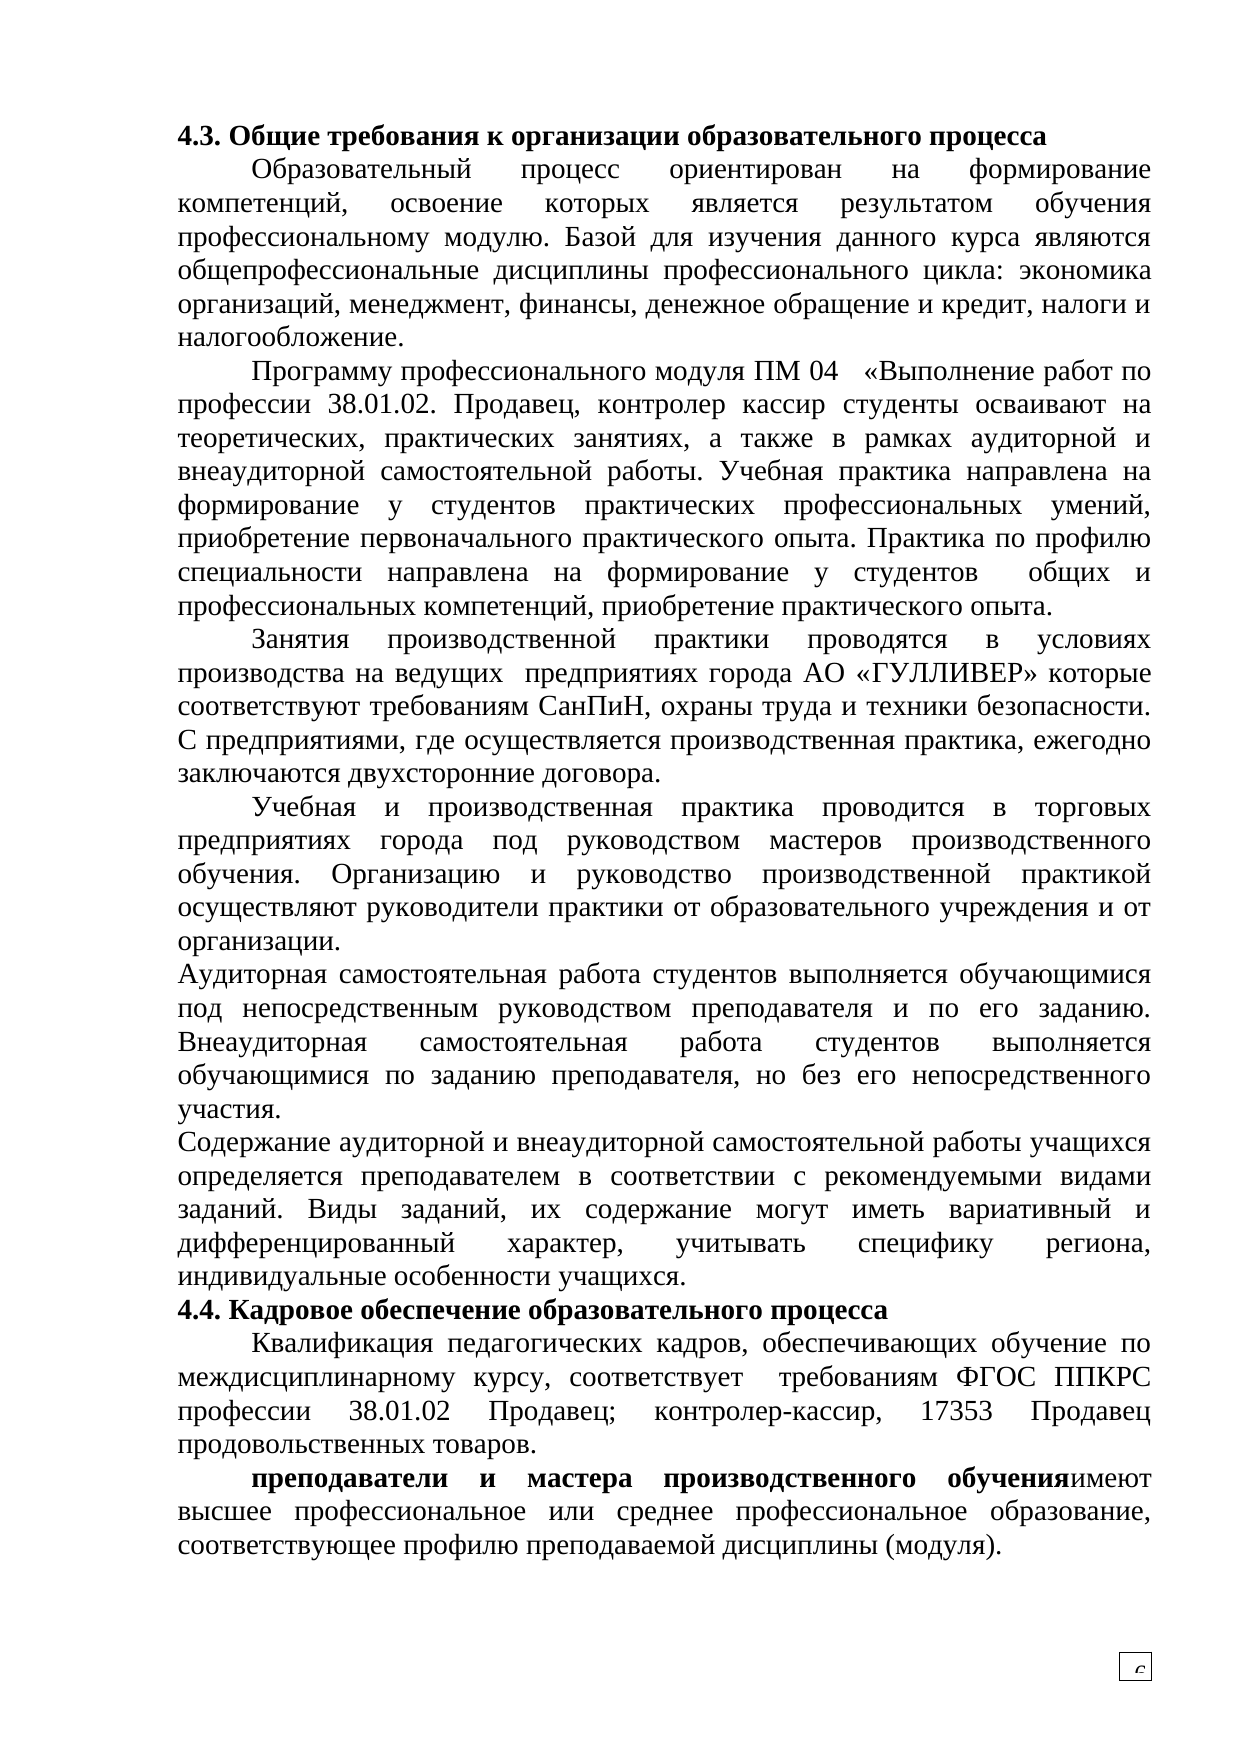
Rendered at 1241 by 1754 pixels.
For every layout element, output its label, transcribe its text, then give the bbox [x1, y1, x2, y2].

text Аудиторная самостоятельная работа студентов выполняется обучающимися под непосредственным руководством преподавателя и по его заданию. Внеаудиторная самостоятельная работа студентов выполняется обучающимися по заданию преподавателя, но без его непосредственного участия. [177, 957, 1152, 1124]
text Занятия производственной практики проводятся в условиях производства на ведущих предприятиях города АО «Гулливер» которые соответствуют требованиям СанПиН, охраны труда и техники безопасности. С предприятиями, где осуществляется производственная практика, ежегодно заключаются двухсторонние договора. [177, 621, 1152, 789]
text Квалификация педагогических кадров, обеспечивающих обучение по междисциплинарному курсу, соответствует требованиям ФГОС ППКРС профессии 38.01.02 Продавец; контролер-кассир, 17353 Продавец продовольственных товаров. [177, 1326, 1152, 1460]
text Образовательный процесс ориентирован на формирование компетенций, освоение которых является результатом обучения профессиональному модулю. Базой для изучения данного курса являются общепрофессиональные дисциплины профессионального цикла: экономика организаций, менеджмент, финансы, денежное обращение и кредит, налоги и налогообложение. [177, 152, 1152, 353]
text Программу профессионального модуля ПМ 04 «Выполнение работ по профессии 38.01.02. Продавец, контролер кассир студенты осваивают на теоретических, практических занятиях, а также в рамках аудиторной и внеаудиторной самостоятельной работы. Учебная практика направлена на формирование у студентов практических профессиональных умений, приобретение первоначального практического опыта. Практика по профилю специальности направлена на формирование у студентов общих и профессиональных компетенций, приобретение практического опыта. [177, 353, 1152, 621]
text Учебная и производственная практика проводится в торговых предприятиях города под руководством мастеров производственного обучения. Организацию и руководство производственной практикой осуществляют руководители практики от образовательного учреждения и от организации. [177, 789, 1152, 957]
text преподаватели и мастера производственного обученияимеют высшее профессиональное или среднее профессиональное образование, соответствующее профилю преподаваемой дисциплины (модуля). [177, 1460, 1152, 1560]
text Содержание аудиторной и внеаудиторной самостоятельной работы учащихся определяется преподавателем в соответствии с рекомендуемыми видами заданий. Виды заданий, их содержание могут иметь вариативный и дифференцированный характер, учитывать специфику региона, индивидуальные особенности учащихся. [177, 1124, 1152, 1292]
text 4.4. Кадровое обеспечение образовательного процесса [177, 1292, 1152, 1326]
text 4.3. Общие требования к организации образовательного процесса [177, 118, 1152, 152]
